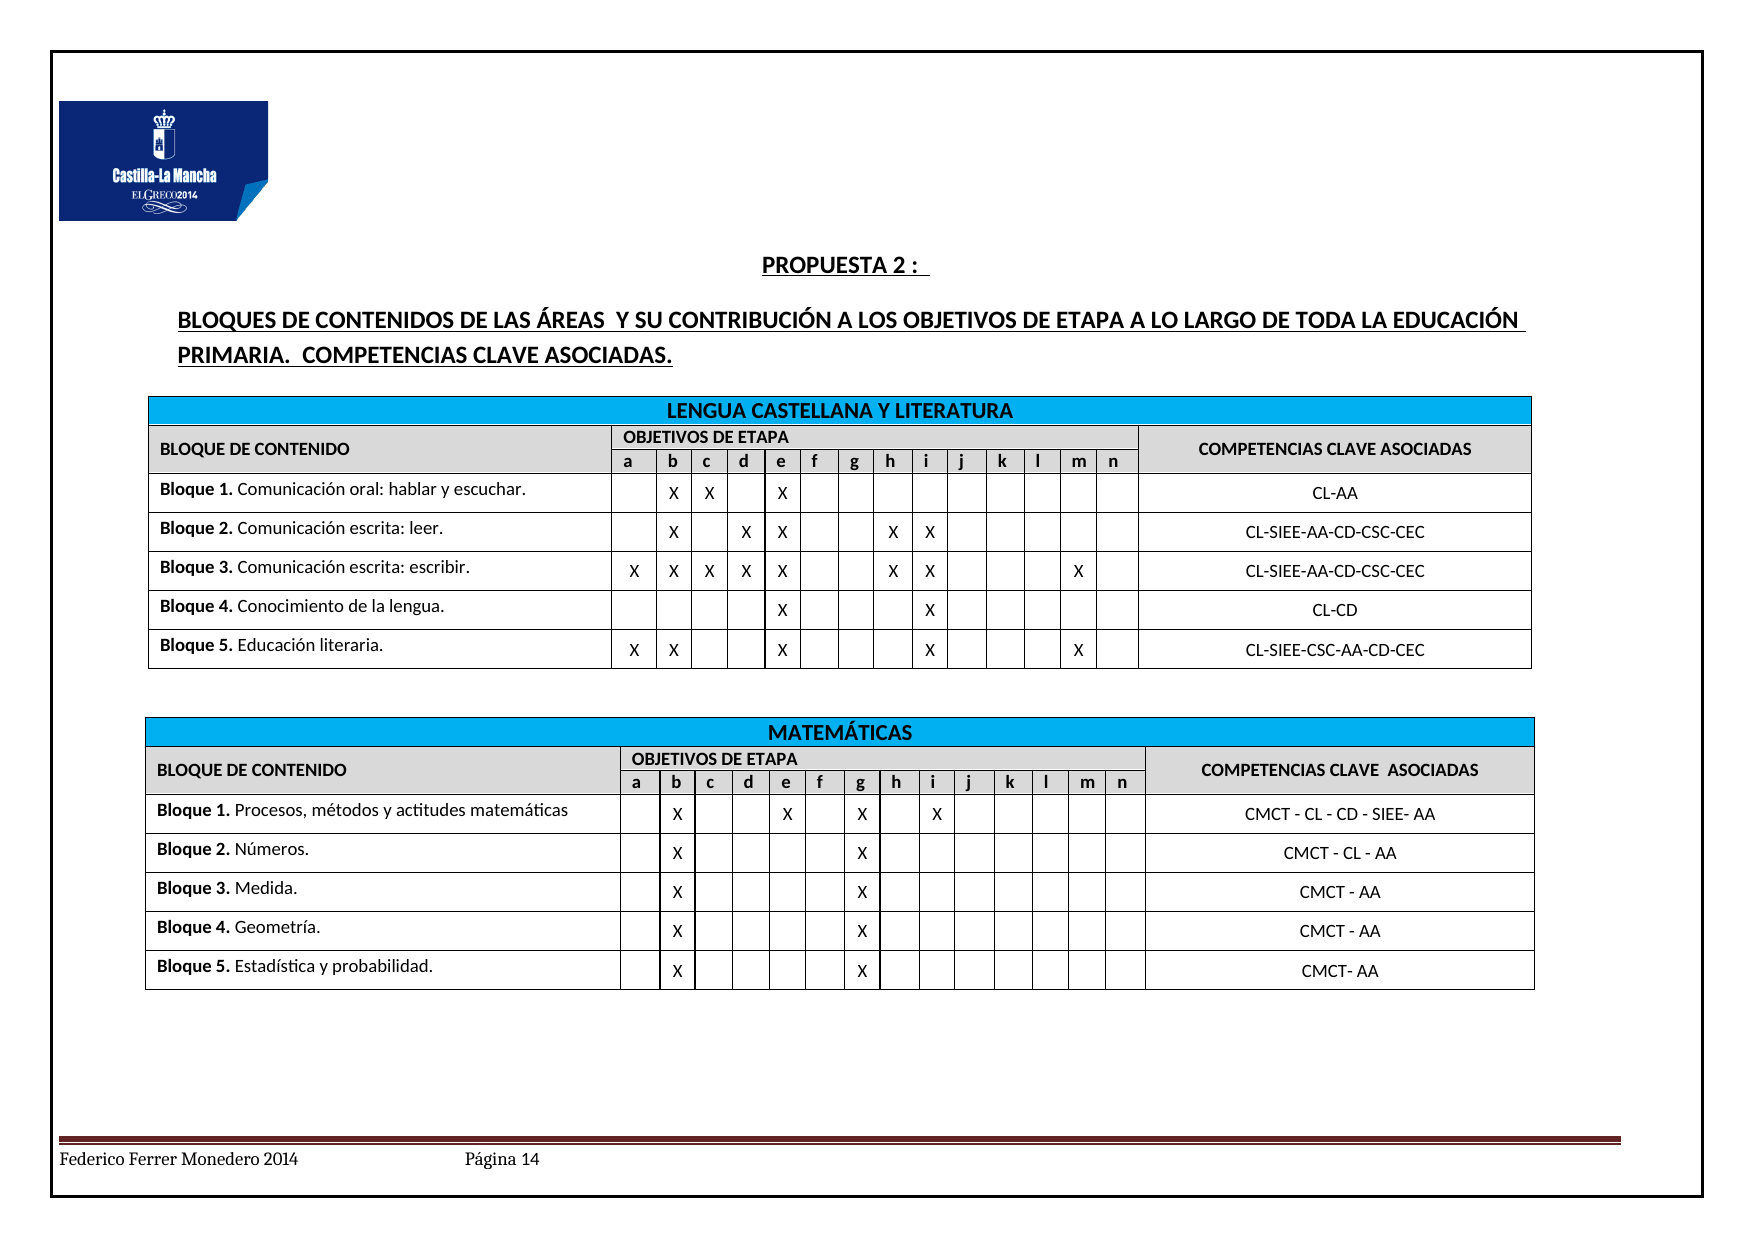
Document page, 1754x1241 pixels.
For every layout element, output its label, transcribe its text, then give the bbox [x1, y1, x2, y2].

table_cell [692, 513, 727, 551]
table_cell [621, 795, 659, 833]
table_cell [1025, 591, 1060, 629]
table_cell [1106, 951, 1145, 989]
table_cell m [1061, 450, 1096, 472]
table_cell d [728, 450, 764, 472]
table_cell X [661, 873, 694, 911]
table_cell [955, 912, 994, 950]
table_cell X [766, 513, 800, 551]
table_cell [733, 912, 769, 950]
table_cell X [1061, 630, 1096, 668]
table_cell [881, 873, 919, 911]
table_cell [728, 591, 764, 629]
table_cell [948, 474, 986, 512]
table_cell [955, 795, 994, 833]
table_cell [1069, 834, 1105, 872]
table_cell [920, 951, 954, 989]
table_cell [839, 552, 873, 590]
table_cell l [1025, 450, 1060, 472]
table_cell CMCT- AA [1146, 951, 1534, 989]
table_cell X [874, 552, 912, 590]
table_cell h [881, 771, 919, 793]
table_cell e [766, 450, 800, 472]
table_cell X [913, 630, 947, 668]
table_cell X [661, 912, 694, 950]
table_cell Bloque 2. Números. [146, 834, 620, 872]
table_cell [920, 912, 954, 950]
table_cell [987, 474, 1024, 512]
table_cell X [728, 513, 764, 551]
table_cell Bloque 3. Medida. [146, 873, 620, 911]
table_cell X [657, 474, 691, 512]
table_cell [1106, 834, 1145, 872]
table_cell [920, 834, 954, 872]
table_cell X [920, 795, 954, 833]
table_cell X [913, 552, 947, 590]
table_cell [948, 630, 986, 668]
table_cell [948, 513, 986, 551]
table_cell X [661, 795, 694, 833]
table_cell [955, 834, 994, 872]
picture [59, 101, 269, 221]
table_cell [874, 630, 912, 668]
table_cell [995, 795, 1032, 833]
table_cell [1069, 912, 1105, 950]
table_cell [874, 591, 912, 629]
table_cell X [1061, 552, 1096, 590]
table_cell X [728, 552, 764, 590]
table_cell [806, 795, 844, 833]
table_cell [770, 951, 805, 989]
table_cell [1097, 591, 1138, 629]
table_cell [955, 951, 994, 989]
table_cell d [733, 771, 769, 793]
table_cell [1061, 591, 1096, 629]
table_cell X [766, 630, 800, 668]
table_cell [881, 834, 919, 872]
table_cell [1025, 474, 1060, 512]
table_cell [728, 630, 764, 668]
table_cell X [913, 591, 947, 629]
table_cell X [657, 630, 691, 668]
table_cell f [801, 450, 838, 472]
table_cell [1033, 873, 1068, 911]
table_cell g [839, 450, 873, 472]
table_cell [1025, 630, 1060, 668]
table_cell [692, 591, 727, 629]
table_cell [657, 591, 691, 629]
table_cell [1106, 912, 1145, 950]
table_cell Bloque 3. Comunicación escrita: escribir. [149, 552, 611, 590]
table_cell [1097, 513, 1138, 551]
table_cell [770, 912, 805, 950]
table_cell m [1069, 771, 1105, 793]
table_cell [621, 834, 659, 872]
table_cell f [806, 771, 844, 793]
table_cell X [661, 834, 694, 872]
table_cell [995, 873, 1032, 911]
table_cell e [770, 771, 805, 793]
table_cell [801, 630, 838, 668]
table_cell X [766, 591, 800, 629]
table_header LENGUA CASTELLANA Y LITERATURA [149, 397, 1531, 424]
table_cell X [770, 795, 805, 833]
table_cell Bloque 1. Procesos, métodos y actitudes matemáticas [146, 795, 620, 833]
table_cell CMCT - AA [1146, 873, 1534, 911]
table_cell [801, 474, 838, 512]
table_cell CL-SIEE-CSC-AA-CD-CEC [1139, 630, 1531, 668]
table_cell [839, 630, 873, 668]
table_cell BLOQUE DE CONTENIDO [149, 426, 611, 472]
table_cell [1069, 795, 1105, 833]
table_cell [728, 474, 764, 512]
table_cell X [845, 795, 879, 833]
table_cell Bloque 2. Comunicación escrita: leer. [149, 513, 611, 551]
table_cell b [661, 771, 694, 793]
table_cell X [657, 552, 691, 590]
table_cell [612, 474, 656, 512]
table_cell CMCT - AA [1146, 912, 1534, 950]
table_cell [733, 951, 769, 989]
table_cell X [692, 552, 727, 590]
table_cell [696, 951, 732, 989]
table_cell [987, 591, 1024, 629]
table_cell [806, 951, 844, 989]
table_cell [1069, 873, 1105, 911]
table_cell [995, 834, 1032, 872]
table_cell a [612, 450, 656, 472]
table_cell [1033, 912, 1068, 950]
table_cell j [955, 771, 994, 793]
table_cell [696, 795, 732, 833]
table_cell b [657, 450, 691, 472]
table_cell k [987, 450, 1024, 472]
table_cell X [657, 513, 691, 551]
table_cell h [874, 450, 912, 472]
table_cell [839, 513, 873, 551]
table_cell CMCT - CL - AA [1146, 834, 1534, 872]
table_cell [1106, 873, 1145, 911]
table_cell [987, 630, 1024, 668]
table_cell j [948, 450, 986, 472]
table_cell [621, 873, 659, 911]
table_cell [1097, 552, 1138, 590]
table_cell X [766, 474, 800, 512]
table_cell [621, 951, 659, 989]
table_cell [770, 873, 805, 911]
table_cell [1033, 951, 1068, 989]
table_cell a [621, 771, 659, 793]
table_cell BLOQUE DE CONTENIDO [146, 747, 620, 793]
table_cell n [1106, 771, 1145, 793]
table_cell [612, 513, 656, 551]
table_cell [733, 873, 769, 911]
table_cell [806, 834, 844, 872]
table_cell Bloque 5. Educación literaria. [149, 630, 611, 668]
table_cell l [1033, 771, 1068, 793]
table_cell Bloque 5. Estadística y probabilidad. [146, 951, 620, 989]
table_cell [1033, 834, 1068, 872]
table_cell [995, 951, 1032, 989]
table_cell [881, 951, 919, 989]
table_cell [801, 513, 838, 551]
table_cell CL-CD [1139, 591, 1531, 629]
table_cell CL-SIEE-AA-CD-CSC-CEC [1139, 513, 1531, 551]
table_cell [987, 552, 1024, 590]
table_cell COMPETENCIAS CLAVE ASOCIADAS [1146, 747, 1534, 793]
table_cell [733, 795, 769, 833]
table_cell [839, 591, 873, 629]
table_cell X [612, 630, 656, 668]
table_cell X [913, 513, 947, 551]
table_cell [1069, 951, 1105, 989]
table_cell X [845, 951, 879, 989]
table_cell X [612, 552, 656, 590]
table_cell [621, 912, 659, 950]
table_cell CL-AA [1139, 474, 1531, 512]
table_cell X [845, 912, 879, 950]
table_cell OBJETIVOS DE ETAPA [612, 426, 1138, 448]
table_cell [733, 834, 769, 872]
table_cell i [920, 771, 954, 793]
table_cell [987, 513, 1024, 551]
table_header MATEMÁTICAS [146, 718, 1534, 746]
table_cell [806, 873, 844, 911]
table_cell CL-SIEE-AA-CD-CSC-CEC [1139, 552, 1531, 590]
table_cell n [1097, 450, 1138, 472]
table_cell Bloque 4. Geometría. [146, 912, 620, 950]
table_cell [696, 873, 732, 911]
table_cell [881, 912, 919, 950]
table_cell OBJETIVOS DE ETAPA [621, 747, 1145, 769]
table_cell [1097, 474, 1138, 512]
table_cell [874, 474, 912, 512]
table_cell c [696, 771, 732, 793]
table_cell [1061, 513, 1096, 551]
table_cell X [845, 873, 879, 911]
table_cell [913, 474, 947, 512]
table_cell [801, 591, 838, 629]
table_cell COMPETENCIAS CLAVE ASOCIADAS [1139, 426, 1531, 472]
table_cell [1025, 513, 1060, 551]
text PROPUESTA 2 : [59, 249, 1621, 279]
table_cell X [766, 552, 800, 590]
table_cell [1025, 552, 1060, 590]
table_cell [839, 474, 873, 512]
table_cell X [661, 951, 694, 989]
table_cell [995, 912, 1032, 950]
table_cell [612, 591, 656, 629]
table_cell Bloque 1. Comunicación oral: hablar y escuchar. [149, 474, 611, 512]
table_cell [1061, 474, 1096, 512]
table_cell [1033, 795, 1068, 833]
table_cell CMCT - CL - CD - SIEE- AA [1146, 795, 1534, 833]
table_cell k [995, 771, 1032, 793]
table_cell [948, 552, 986, 590]
table_cell [920, 873, 954, 911]
table_cell c [692, 450, 727, 472]
table_cell Bloque 4. Conocimiento de la lengua. [149, 591, 611, 629]
table_cell [1097, 630, 1138, 668]
table_cell [881, 795, 919, 833]
text BLOQUES DE CONTENIDOS DE LAS ÁREAS Y SU CONTRIBUCIÓN A LOS OBJETIVOS DE ETAPA A LO LARGO DE TODA LA EDUCACIÓN PRIMARIA. COMPETENCIAS CLAVE ASOCIADAS. [177, 305, 1621, 370]
table_cell [770, 834, 805, 872]
table_cell [801, 552, 838, 590]
table_cell X [692, 474, 727, 512]
table_cell X [874, 513, 912, 551]
table_cell [696, 834, 732, 872]
table_cell [1106, 795, 1145, 833]
table_cell [696, 912, 732, 950]
table_cell [955, 873, 994, 911]
table_cell [948, 591, 986, 629]
table_cell g [845, 771, 879, 793]
table_cell X [845, 834, 879, 872]
table_cell [692, 630, 727, 668]
table_cell i [913, 450, 947, 472]
table_cell [806, 912, 844, 950]
